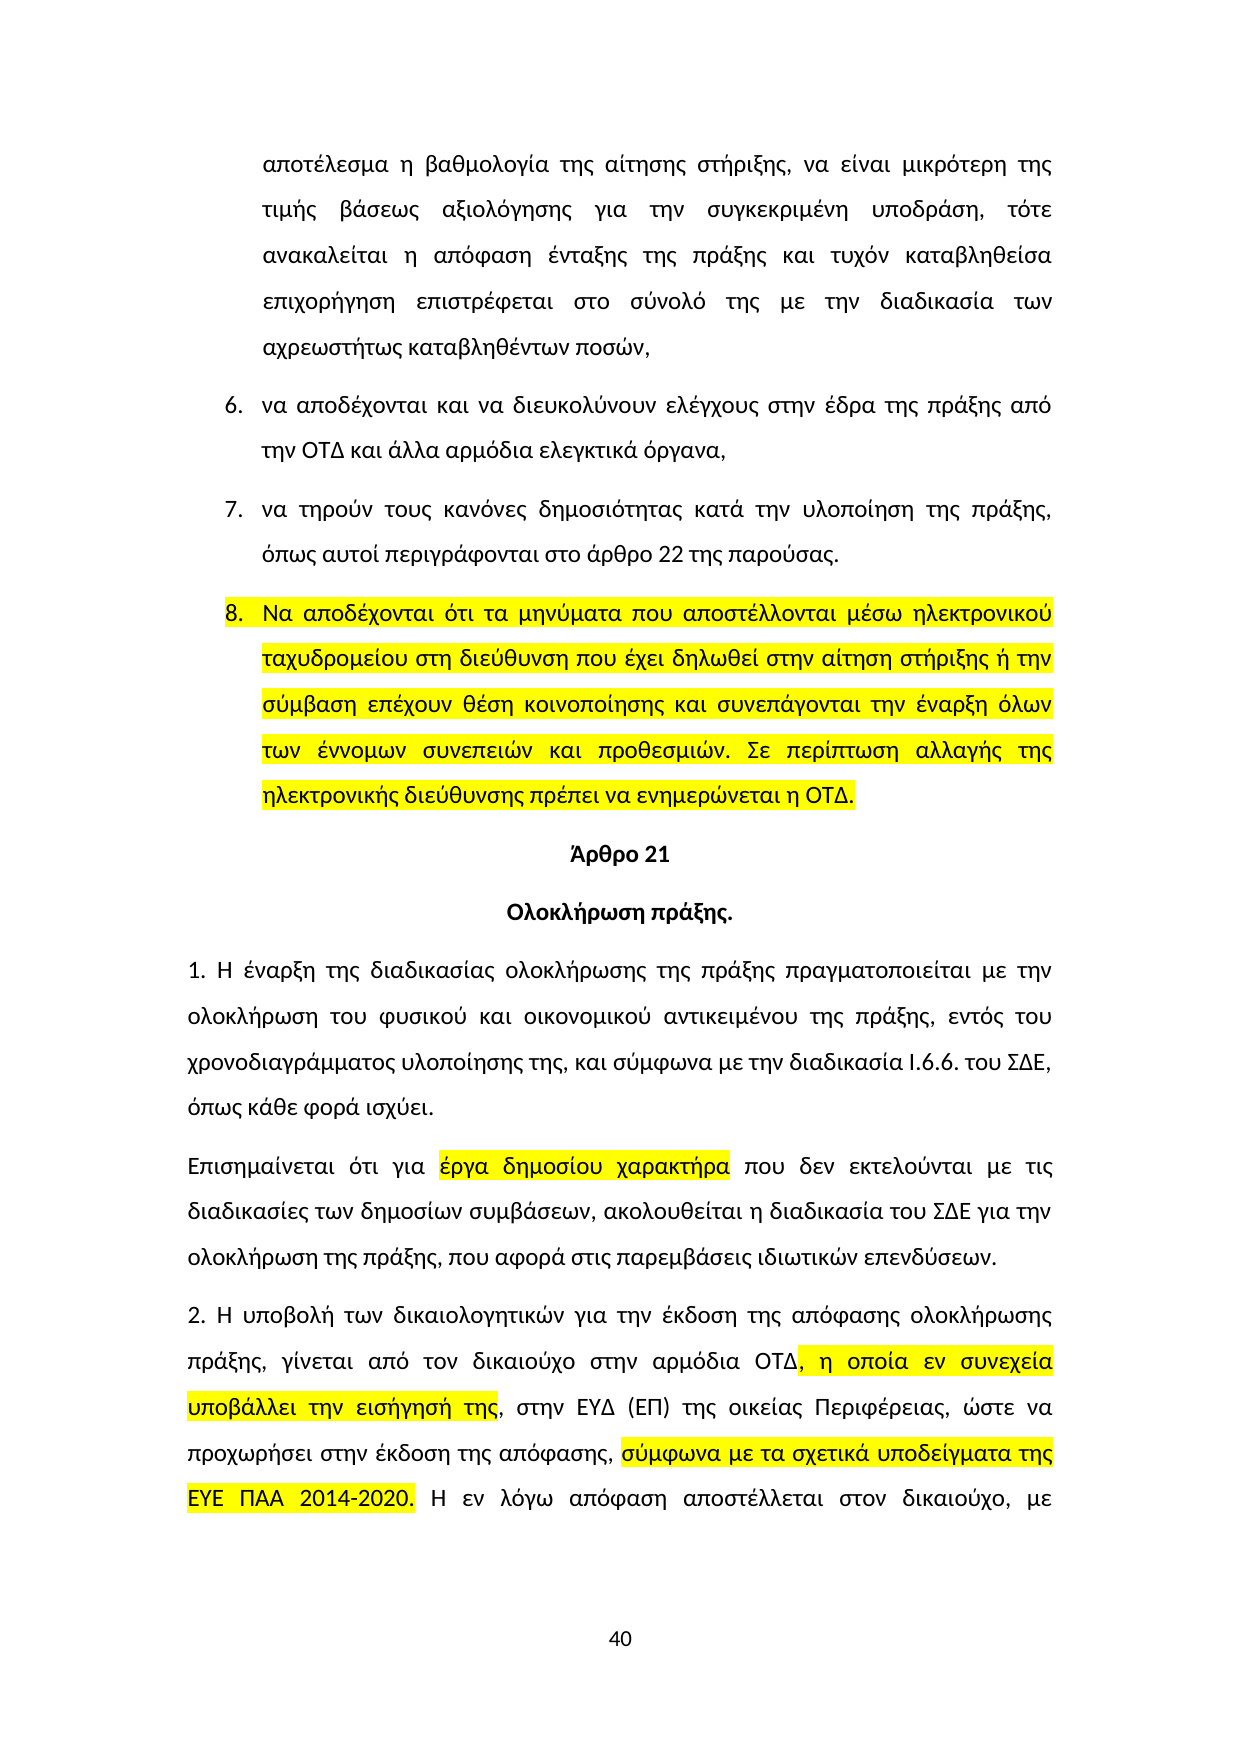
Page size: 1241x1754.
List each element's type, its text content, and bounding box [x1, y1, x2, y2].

text Άρθρο 21 [187, 838, 1053, 868]
text Επισημαίνεται ότι για έργα δημοσίου χαρακτήρα που δεν εκτελούνται με τις διαδικασίες των δημοσίων συμβάσεων, ακολουθείται η διαδικασία του ΣΔΕ για την ολοκλήρωση της πράξης, που αφορά στις παρεμβάσεις ιδιωτικών επενδύσεων. [187, 1150, 1053, 1272]
list Να αποδέχονται ότι τα μηνύματα που αποστέλλονται μέσω ηλεκτρονικού ταχυδρομείου στη διεύθυνση που έχει δηλωθεί στην αίτηση στήριξης ή την σύμβαση επέχουν θέση κοινοποίησης και συνεπάγονται την έναρξη όλων των έννομων συνεπειών και προθεσμιών. Σε περίπτωση αλλαγής της ηλεκτρονικής διεύθυνσης πρέπει να ενημερώνεται η ΟΤΔ. [225, 627, 1053, 810]
list να τηρούν τους κανόνες δημοσιότητας κατά την υλοποίηση της πράξης, όπως αυτοί περιγράφονται στο άρθρο 22 της παρούσας. [224, 493, 1053, 569]
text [187, 1299, 1053, 1513]
text 1. Η έναρξη της διαδικασίας ολοκλήρωσης της πράξης πραγματοποιείται με την ολοκλήρωση του φυσικού και οικονομικού αντικειμένου της πράξης, εντός του χρονοδιαγράμματος υλοποίησης της, και σύμφωνα με την διαδικασία Ι.6.6. του ΣΔΕ, όπως κάθε φορά ισχύει. [187, 954, 1053, 1122]
list να αποδέχονται και να διευκολύνουν ελέγχους στην έδρα της πράξης από την ΟΤΔ και άλλα αρμόδια ελεγκτικά όργανα, [224, 389, 1053, 465]
text Ολοκλήρωση πράξης. [187, 896, 1053, 927]
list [225, 148, 1053, 361]
